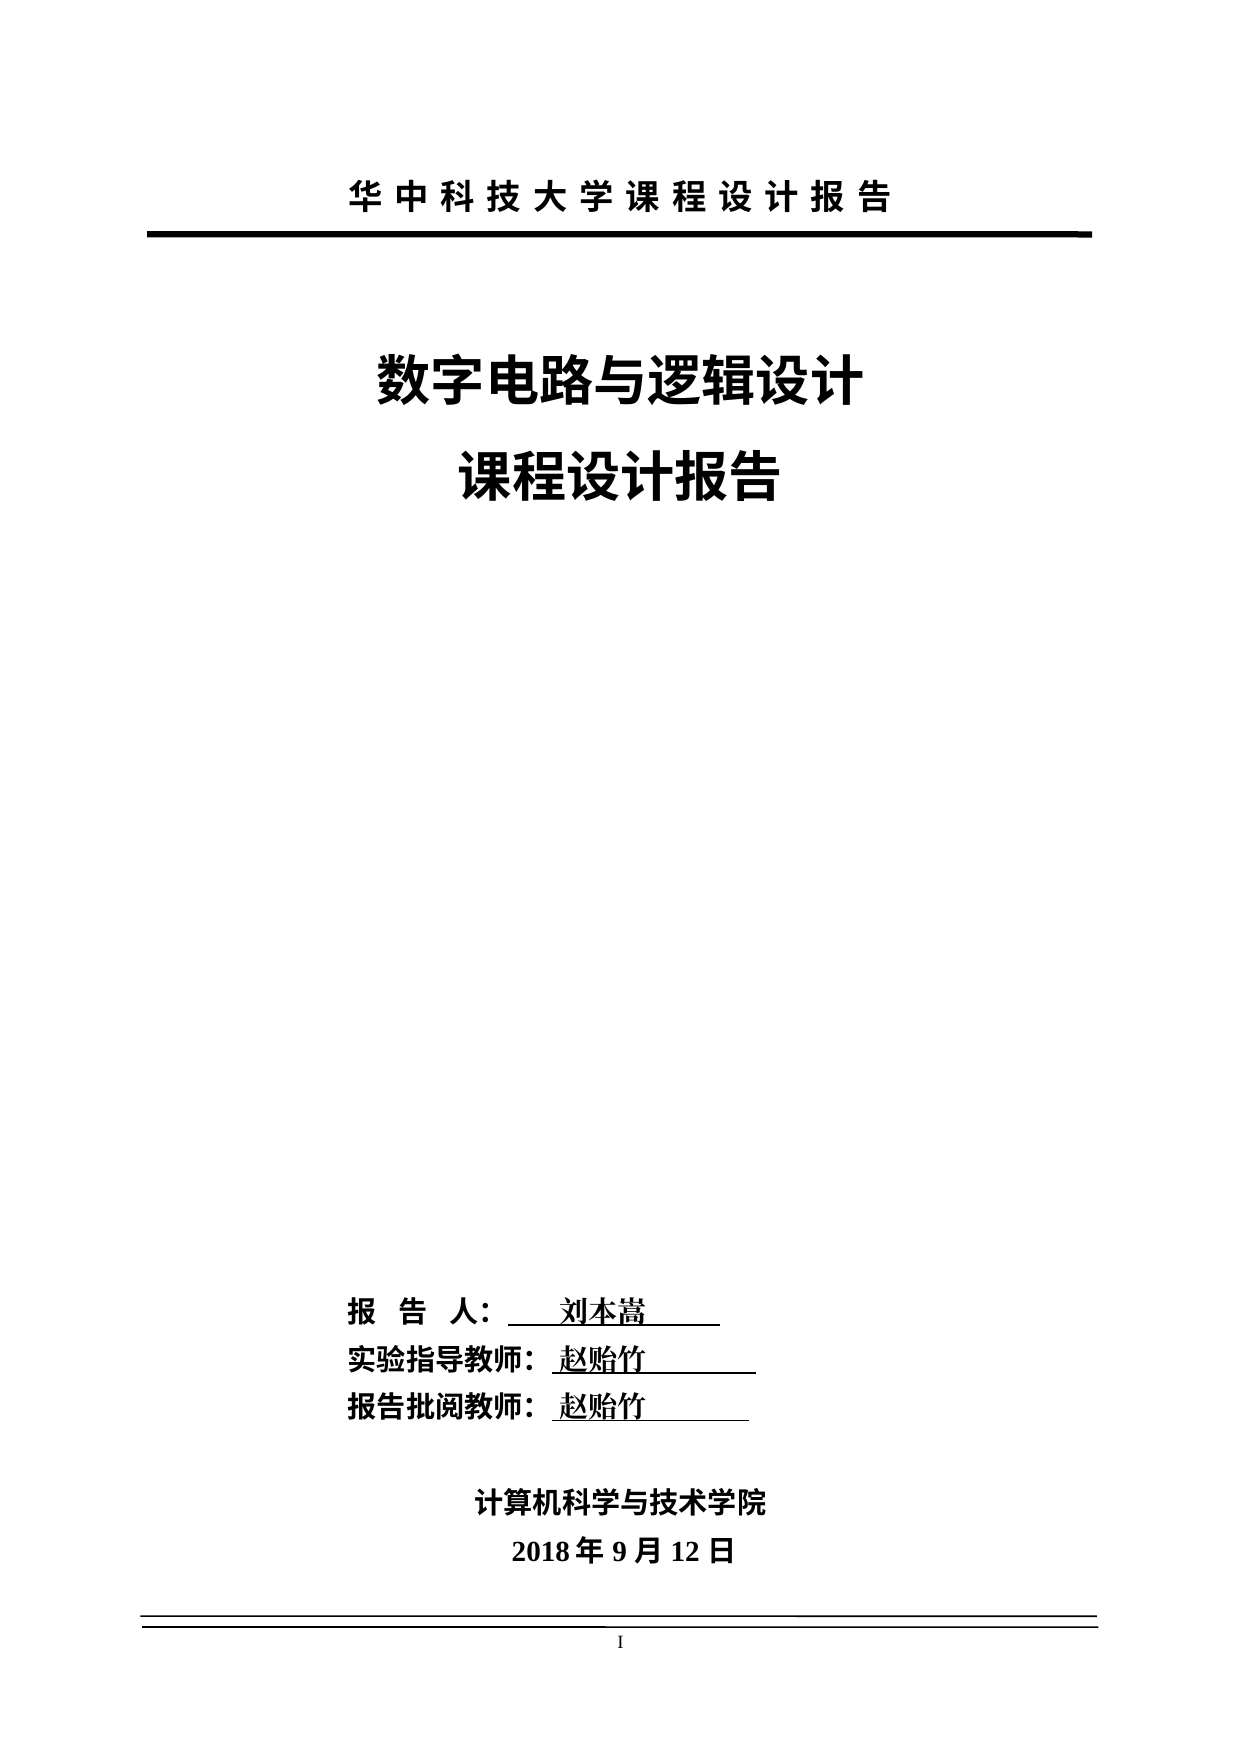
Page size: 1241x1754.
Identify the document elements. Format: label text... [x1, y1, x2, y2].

text 课程设计报告 [159, 425, 1081, 521]
text 实验指导教师： 赵贻竹 [159, 1333, 1081, 1381]
text 2018年 9 月 12 日 [159, 1525, 1081, 1573]
text 数字电路与逻辑设计 [159, 329, 1081, 425]
text 计算机科学与技术学院 [159, 1477, 1081, 1525]
text 报 告 人： 刘本嵩 [159, 1286, 1081, 1333]
text 报告批阅教师： 赵贻竹 [159, 1381, 1081, 1429]
